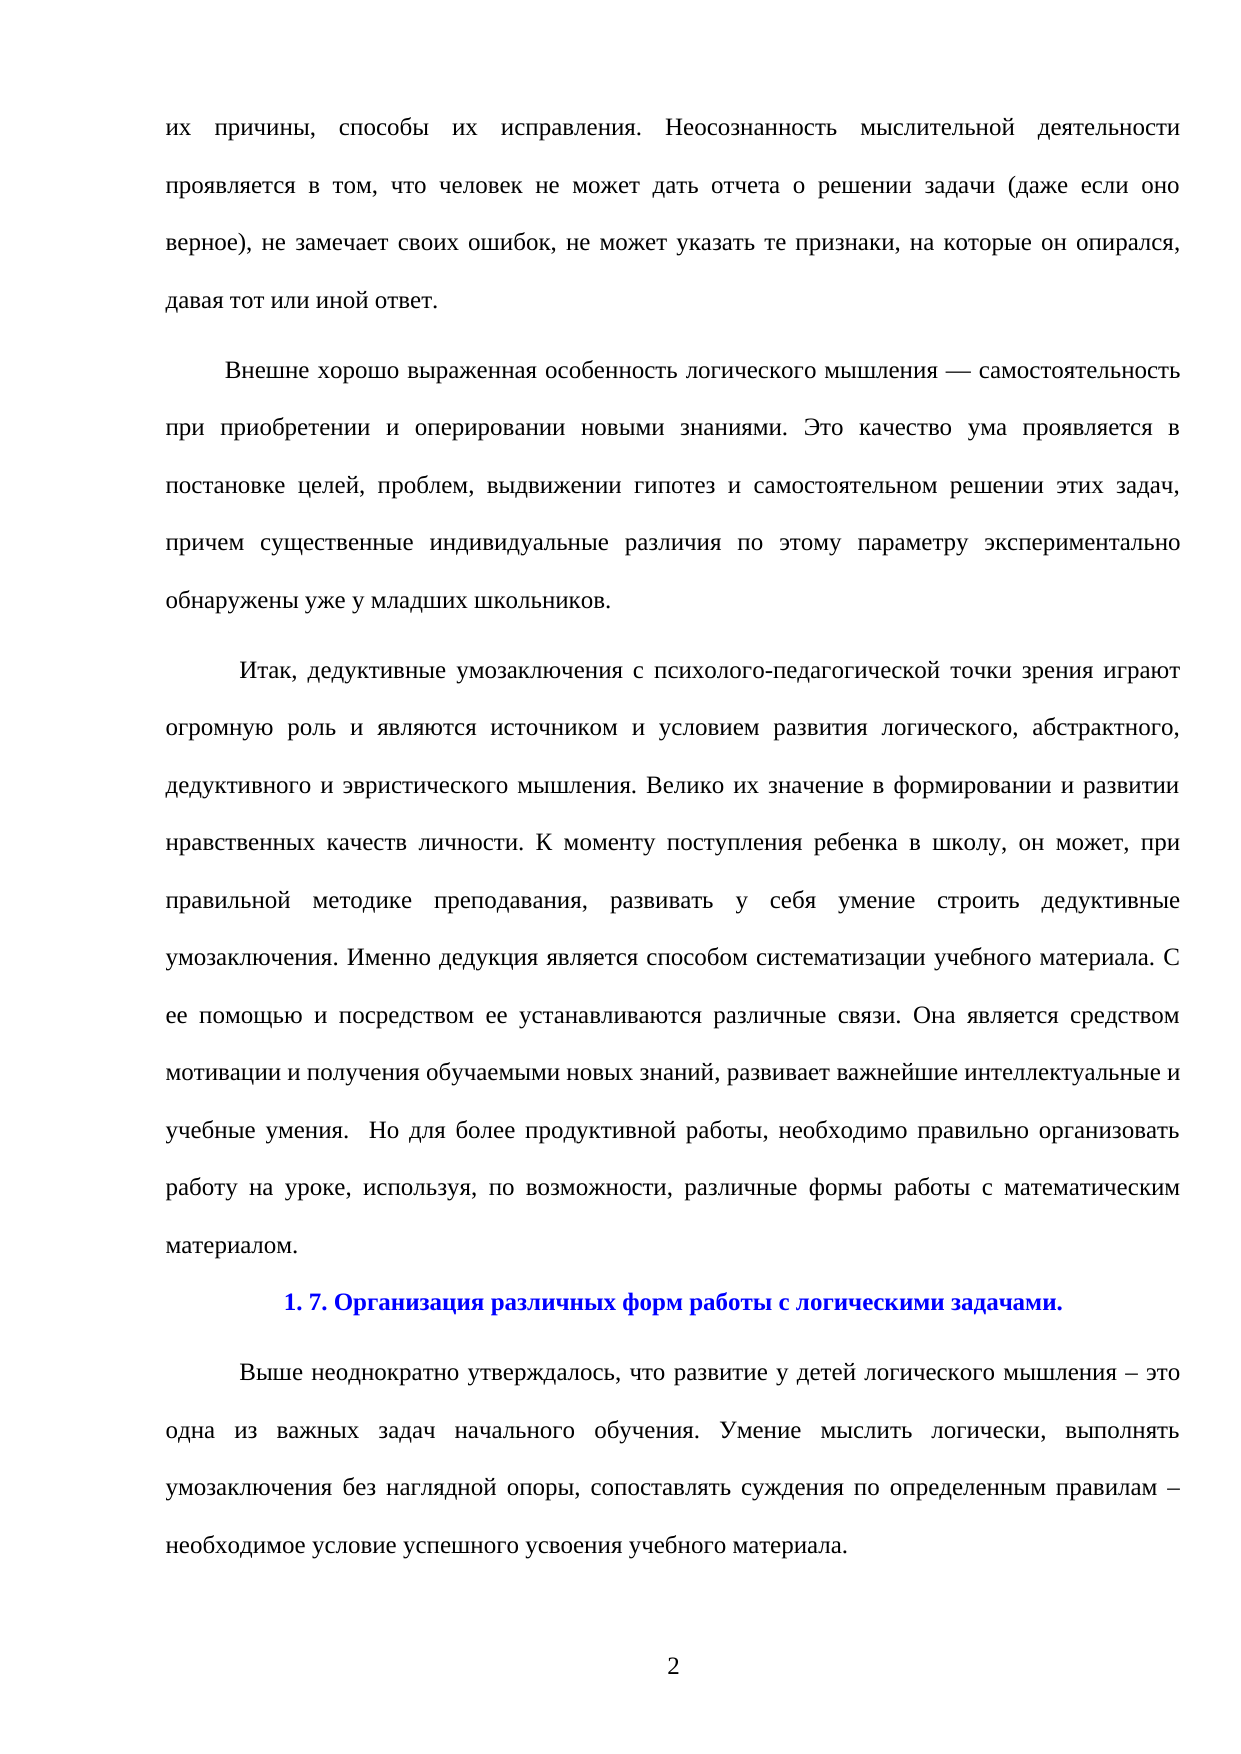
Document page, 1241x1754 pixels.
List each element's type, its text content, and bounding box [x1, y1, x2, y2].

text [165, 112, 1181, 313]
text Итак, дедуктивные умозаключения с психолого-педагогической точки зрения играют огромную роль и являются источником и условием развития логического, абстрактного, дедуктивного и эвристического мышления. Велико их значение в формировании и развитии нравственных качеств личности. К моменту поступления ребенка в школу, он может, при правильной методике преподавания, развивать у себя умение строить дедуктивные умозаключения. Именно дедукция является способом систематизации учебного материала. С ее помощью и посредством ее устанавливаются различные связи. Она является средством мотивации и получения обучаемыми новых знаний, развивает важнейшие интеллектуальные и учебные умения. Но для более продуктивной работы, необходимо правильно организовать работу на уроке, используя, по возможности, различные формы работы с математическим материалом. [165, 655, 1181, 1258]
text 1. 7. Организация различных форм работы с логическими задачами. [165, 1287, 1181, 1316]
text Выше неоднократно утверждалось, что развитие у детей логического мышления – это одна из важных задач начального обучения. Умение мыслить логически, выполнять умозаключения без наглядной опоры, сопоставлять суждения по определенным правилам – необходимое условие успешного усвоения учебного материала. [165, 1357, 1181, 1558]
text Внешне хорошо выраженная особенность логического мышления — самостоятельность при приобретении и оперировании новыми знаниями. Это качество ума проявляется в постановке целей, проблем, выдвижении гипотез и самостоятельном решении этих задач, причем существенные индивидуальные различия по этому параметру экспериментально обнаружены уже у младших школьников. [165, 355, 1181, 613]
